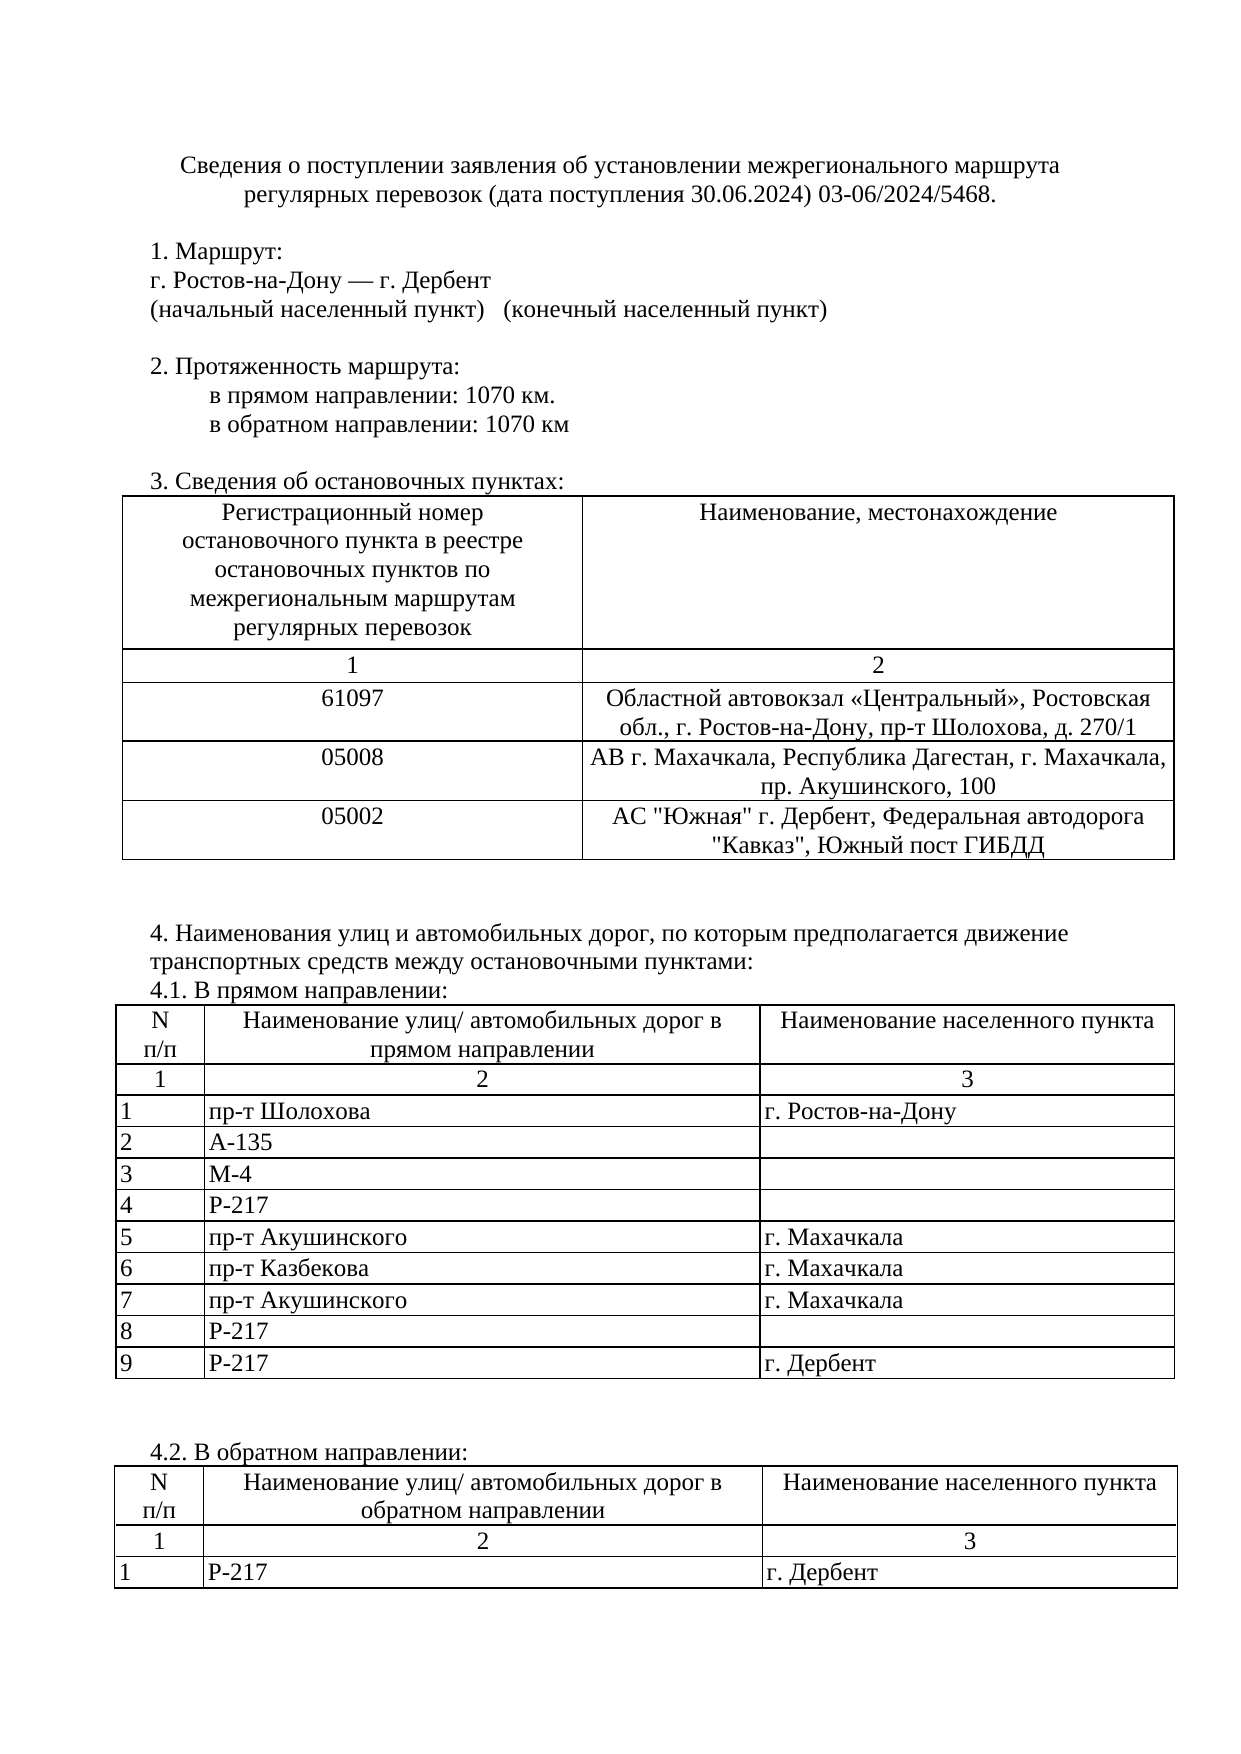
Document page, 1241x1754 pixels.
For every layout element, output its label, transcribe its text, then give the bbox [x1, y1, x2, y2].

table_cell 05008 [123, 742, 582, 799]
text в прямом направлении: 1070 км. [150, 380, 1090, 409]
table_header Наименование, местонахождение [583, 497, 1173, 648]
text 2. Протяженность маршрута: [150, 351, 1090, 380]
table_cell 6 [117, 1253, 204, 1283]
table_cell г. Ростов-на-Дону [761, 1096, 1174, 1126]
table_cell 5 [117, 1222, 204, 1252]
table_cell г. Махачкала [761, 1222, 1174, 1252]
table_cell пр-т Казбекова [205, 1253, 759, 1283]
table_cell пр-т Акушинского [205, 1285, 759, 1314]
text 3. Сведения об остановочных пунктах: [150, 466, 1090, 495]
text Сведения о поступлении заявления об установлении межрегионального маршрута регулярных перевозок (дата поступления 30.06.2024) 03-06/2024/5468. [150, 150, 1090, 207]
table_cell АВ г. Махачкала, Республика Дагестан, г. Махачкала, пр. Акушинского, 100 [583, 742, 1173, 799]
table_cell 3 [761, 1065, 1174, 1094]
text 4. Наименования улиц и автомобильных дорог, по которым предполагается движение транспортных средств между остановочными пунктами: [150, 918, 1090, 975]
table_cell 05002 [123, 801, 582, 858]
table_cell Р-217 [204, 1557, 762, 1587]
table_cell Р-217 [205, 1316, 759, 1346]
table_cell пр-т Акушинского [205, 1222, 759, 1252]
table_cell 1 [115, 1557, 203, 1587]
table_cell г. Дербент [763, 1556, 1177, 1587]
text (начальный населенный пункт) (конечный населенный пункт) [150, 294, 1090, 322]
table_cell 8 [117, 1316, 204, 1346]
table_cell 2 [204, 1526, 762, 1556]
table_cell Областной автовокзал «Центральный», Ростовская обл., г. Ростов-на-Дону, пр-т Шолохова, д. 270/1 [583, 683, 1173, 740]
table_cell 3 [763, 1524, 1177, 1556]
table_cell 1 [123, 650, 582, 681]
table_cell АС "Южная" г. Дербент, Федеральная автодорога "Кавказ", Южный пост ГИБДД [583, 801, 1173, 858]
table_header Наименование улиц/ автомобильных дорог в прямом направлении [205, 1006, 759, 1063]
table_cell А-135 [205, 1127, 759, 1157]
table_cell Р-217 [205, 1348, 759, 1377]
text г. Ростов-на-Дону — г. Дербент [150, 265, 1090, 294]
table_cell г. Махачкала [761, 1253, 1174, 1283]
table_cell 2 [583, 650, 1173, 681]
table_cell 3 [117, 1159, 204, 1189]
table_header Наименование населенного пункта [763, 1467, 1177, 1524]
text 4.2. В обратном направлении: [150, 1437, 1090, 1465]
table_cell 9 [117, 1348, 204, 1377]
table_cell пр-т Шолохова [205, 1096, 759, 1126]
table_cell г. Дербент [761, 1348, 1174, 1377]
table_cell 1 [117, 1065, 204, 1094]
text 4.1. В прямом направлении: [150, 975, 1090, 1004]
table_cell г. Махачкала [761, 1285, 1174, 1314]
table_cell 7 [117, 1285, 204, 1314]
table_cell Р-217 [205, 1190, 759, 1220]
table_header Регистрационный номер остановочного пункта в реестре остановочных пунктов по межрегиональным маршрутам регулярных перевозок [123, 497, 582, 648]
table_cell 4 [117, 1190, 204, 1220]
table_cell [761, 1127, 1174, 1157]
table_cell 1 [115, 1525, 203, 1556]
table_cell 61097 [123, 683, 582, 740]
text в обратном направлении: 1070 км [150, 409, 1090, 437]
table_cell [761, 1190, 1174, 1220]
table_header N п/п [117, 1006, 204, 1063]
text 1. Маршрут: [150, 236, 1090, 265]
table_cell 2 [205, 1065, 759, 1094]
table_header Наименование улиц/ автомобильных дорог в обратном направлении [204, 1467, 762, 1524]
table_header N п/п [115, 1467, 203, 1524]
table_cell [761, 1159, 1174, 1189]
table_header Наименование населенного пункта [761, 1006, 1174, 1063]
table_cell 1 [117, 1096, 204, 1126]
table_cell 2 [117, 1127, 204, 1157]
table_cell М-4 [205, 1159, 759, 1189]
table_cell [761, 1316, 1174, 1346]
